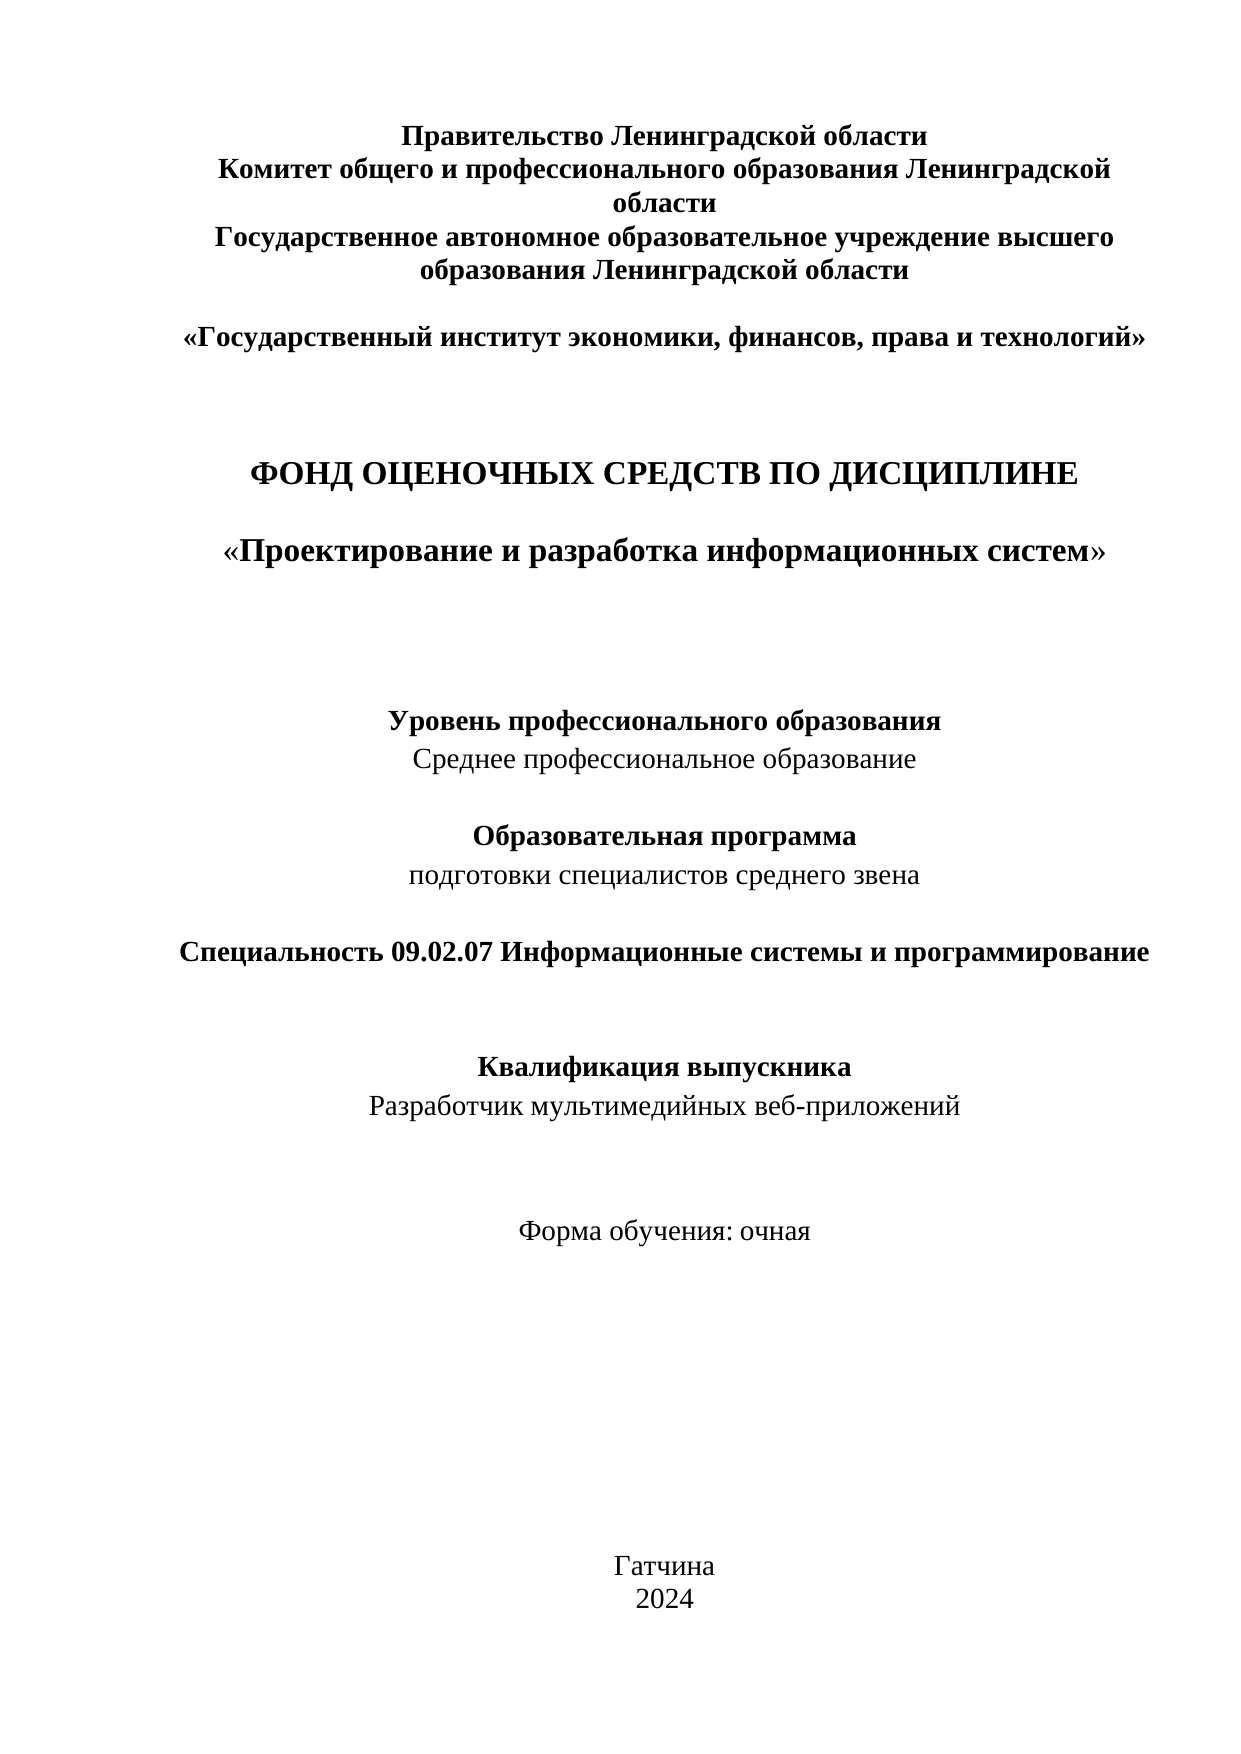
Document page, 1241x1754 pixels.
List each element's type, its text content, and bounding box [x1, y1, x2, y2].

text Уровень профессионального образования [177, 703, 1152, 736]
text Комитет общего и профессионального образования Ленинградской области [177, 152, 1152, 219]
text 2024 [177, 1582, 1152, 1615]
text Разработчик мультимедийных веб-приложений [177, 1088, 1152, 1122]
text ФОНД ОЦЕНОЧНЫХ СРЕДСТВ ПО ДИСЦИПЛИНЕ [177, 453, 1152, 492]
text Форма обучения: очная [177, 1213, 1152, 1246]
text Государственное автономное образовательное учреждение высшего образования Ленинградской области [177, 219, 1152, 286]
text Среднее профессиональное образование [177, 741, 1152, 775]
text Гатчина [177, 1548, 1152, 1582]
text Квалификация выпускника [177, 1049, 1152, 1083]
text Правительство Ленинградской области [177, 118, 1152, 152]
text «Проектирование и разработка информационных систем» [177, 530, 1152, 568]
text «Государственный институт экономики, финансов, права и технологий» [177, 319, 1152, 353]
text Образовательная программа [177, 818, 1152, 852]
text Специальность 09.02.07 Информационные системы и программирование [177, 934, 1152, 967]
text подготовки специалистов среднего звена [177, 857, 1152, 890]
